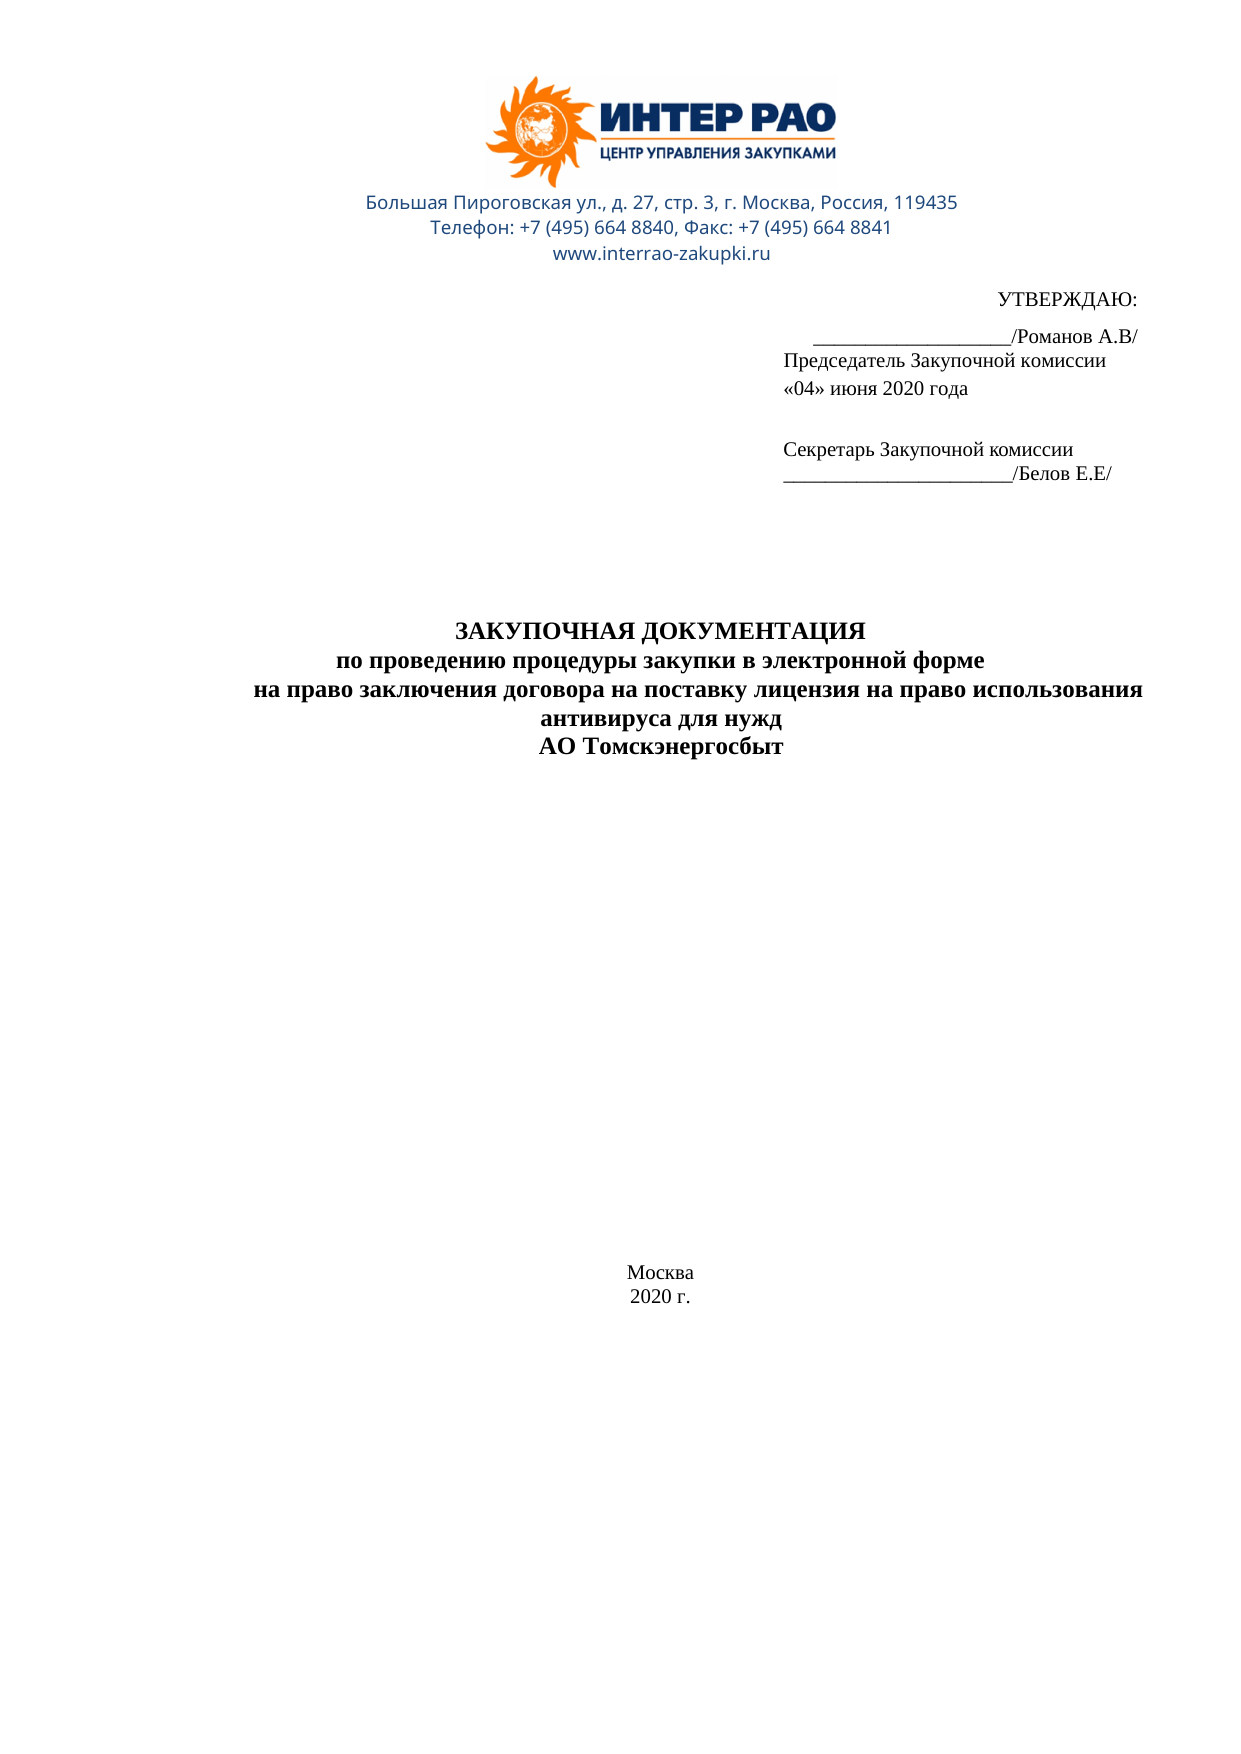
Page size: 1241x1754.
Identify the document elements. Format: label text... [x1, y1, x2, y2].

text ЗАКУПОЧНАЯ ДОКУМЕНТАЦИЯ [148, 616, 1172, 645]
text Cекретарь Закупочной комиссии [783, 437, 1172, 461]
text 2020 г. [148, 1284, 1172, 1308]
text «04» июня 2020 года [148, 376, 1172, 399]
picture [484, 75, 839, 190]
text Москва [148, 1260, 1172, 1284]
text УТВЕРЖДАЮ: [148, 287, 1138, 311]
text по проведению процедуры закупки в электронной форме [148, 645, 1172, 674]
text АО Томскэнергосбыт [161, 731, 1161, 760]
text ___________________/Романов А.В/ [148, 324, 1138, 348]
text Председатель Закупочной комиссии [783, 348, 1172, 372]
text ______________________/Белов Е.Е/ [783, 461, 1172, 485]
text на право заключения договора на поставку лицензия на право использования антивируса для нужд [161, 674, 1161, 731]
